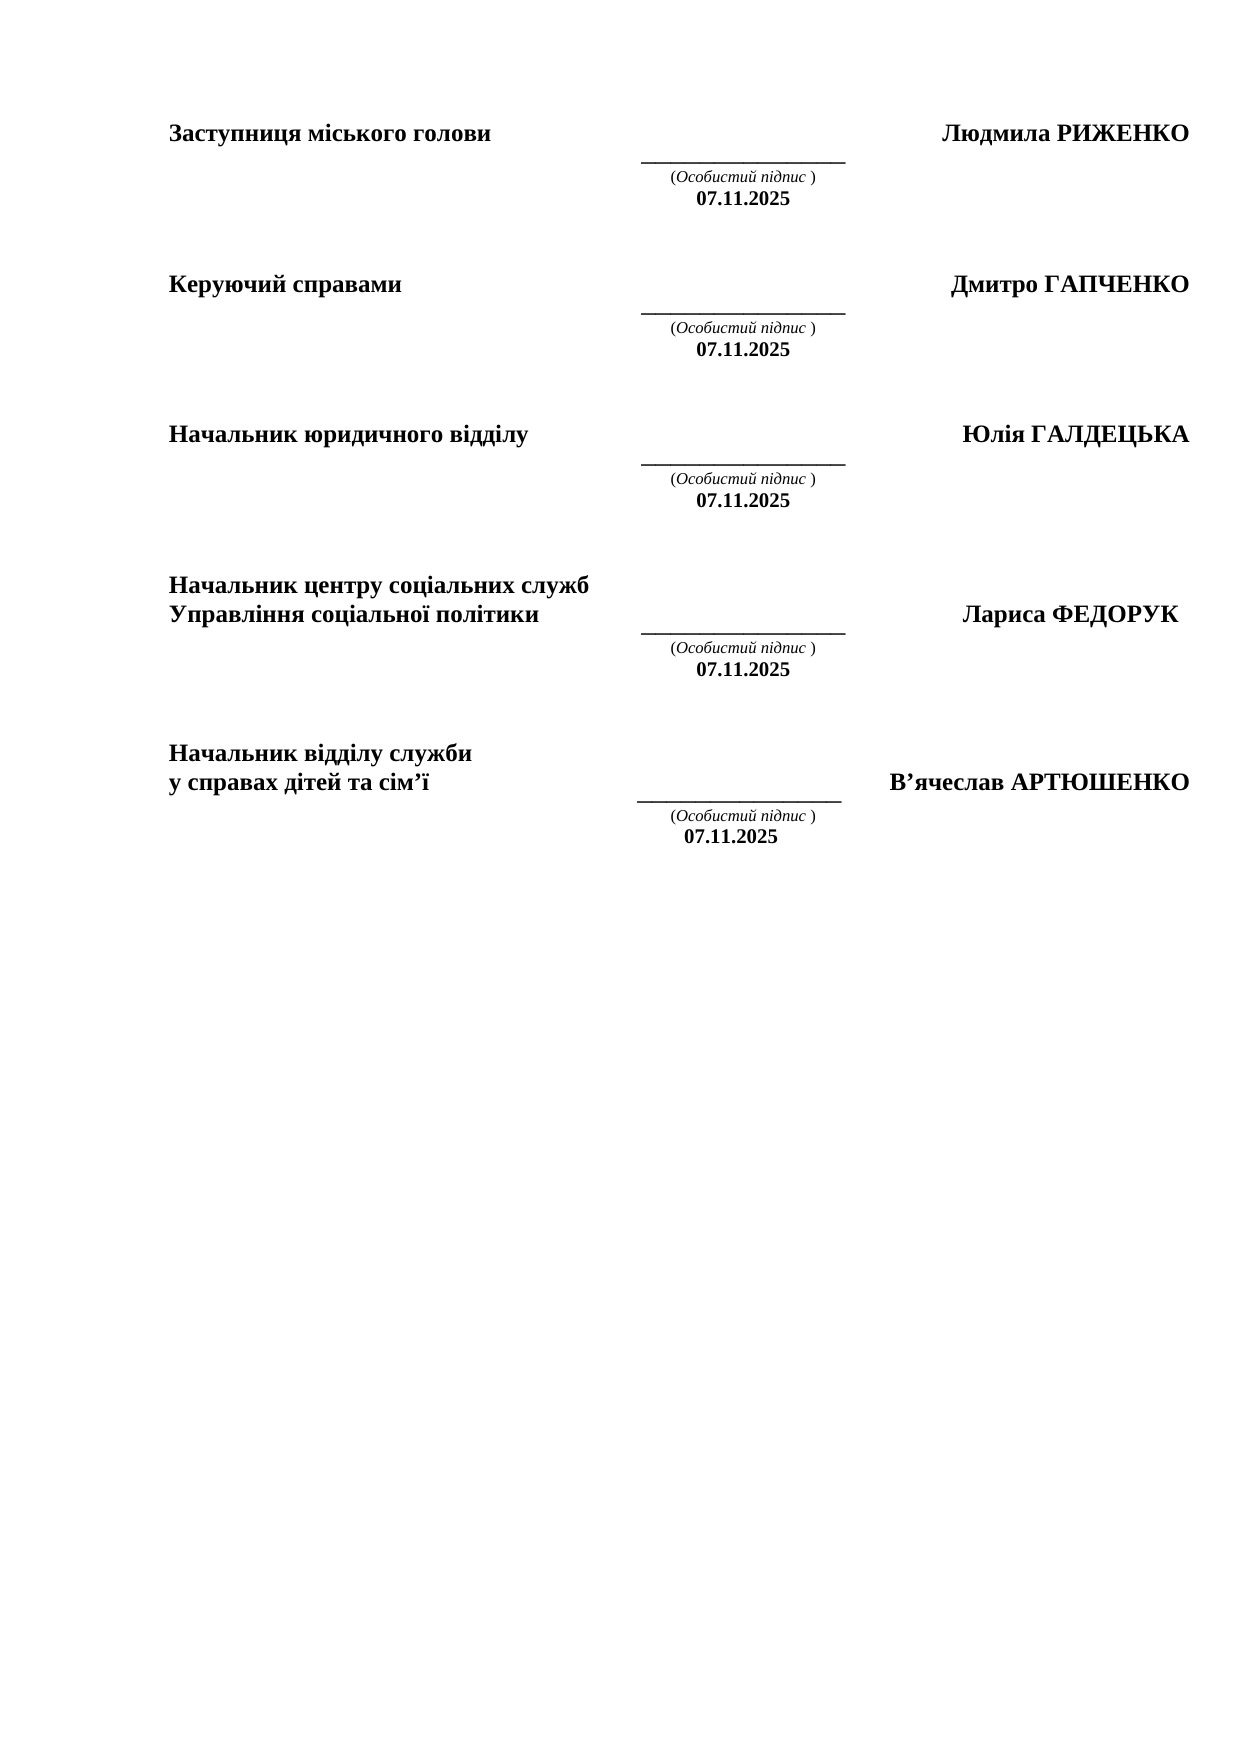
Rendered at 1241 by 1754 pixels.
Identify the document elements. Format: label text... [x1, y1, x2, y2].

table_cell Начальник відділу служби у справах дітей та сім’ї [158, 738, 626, 906]
table_header Заступниця міського голови [158, 118, 626, 269]
table_cell Начальник центру соціальних служб Управління соціальної політики [158, 570, 626, 738]
table_cell ______________ (Особистий підпис ) 07.11.2025 [626, 420, 860, 570]
table_header ______________ (Особистий підпис ) 07.11.2025 [626, 118, 860, 269]
table_cell Керуючий справами [158, 269, 626, 419]
table_header Людмила РИЖЕНКО [860, 118, 1201, 269]
table_cell ______________ (Особистий підпис ) 07.11.2025 [626, 738, 860, 906]
table_cell ______________ (Особистий підпис ) 07.11.2025 [626, 269, 860, 419]
table_cell Дмитро ГАПЧЕНКО [860, 269, 1201, 419]
table_cell В’ячеслав АРТЮШЕНКО [860, 738, 1201, 906]
table_cell Юлія ГАЛДЕЦЬКА [860, 420, 1201, 570]
table_cell Начальник юридичного відділу [158, 420, 626, 570]
table_cell ______________ (Особистий підпис ) 07.11.2025 [626, 570, 860, 738]
table_cell Лариса ФЕДОРУК [860, 570, 1189, 738]
